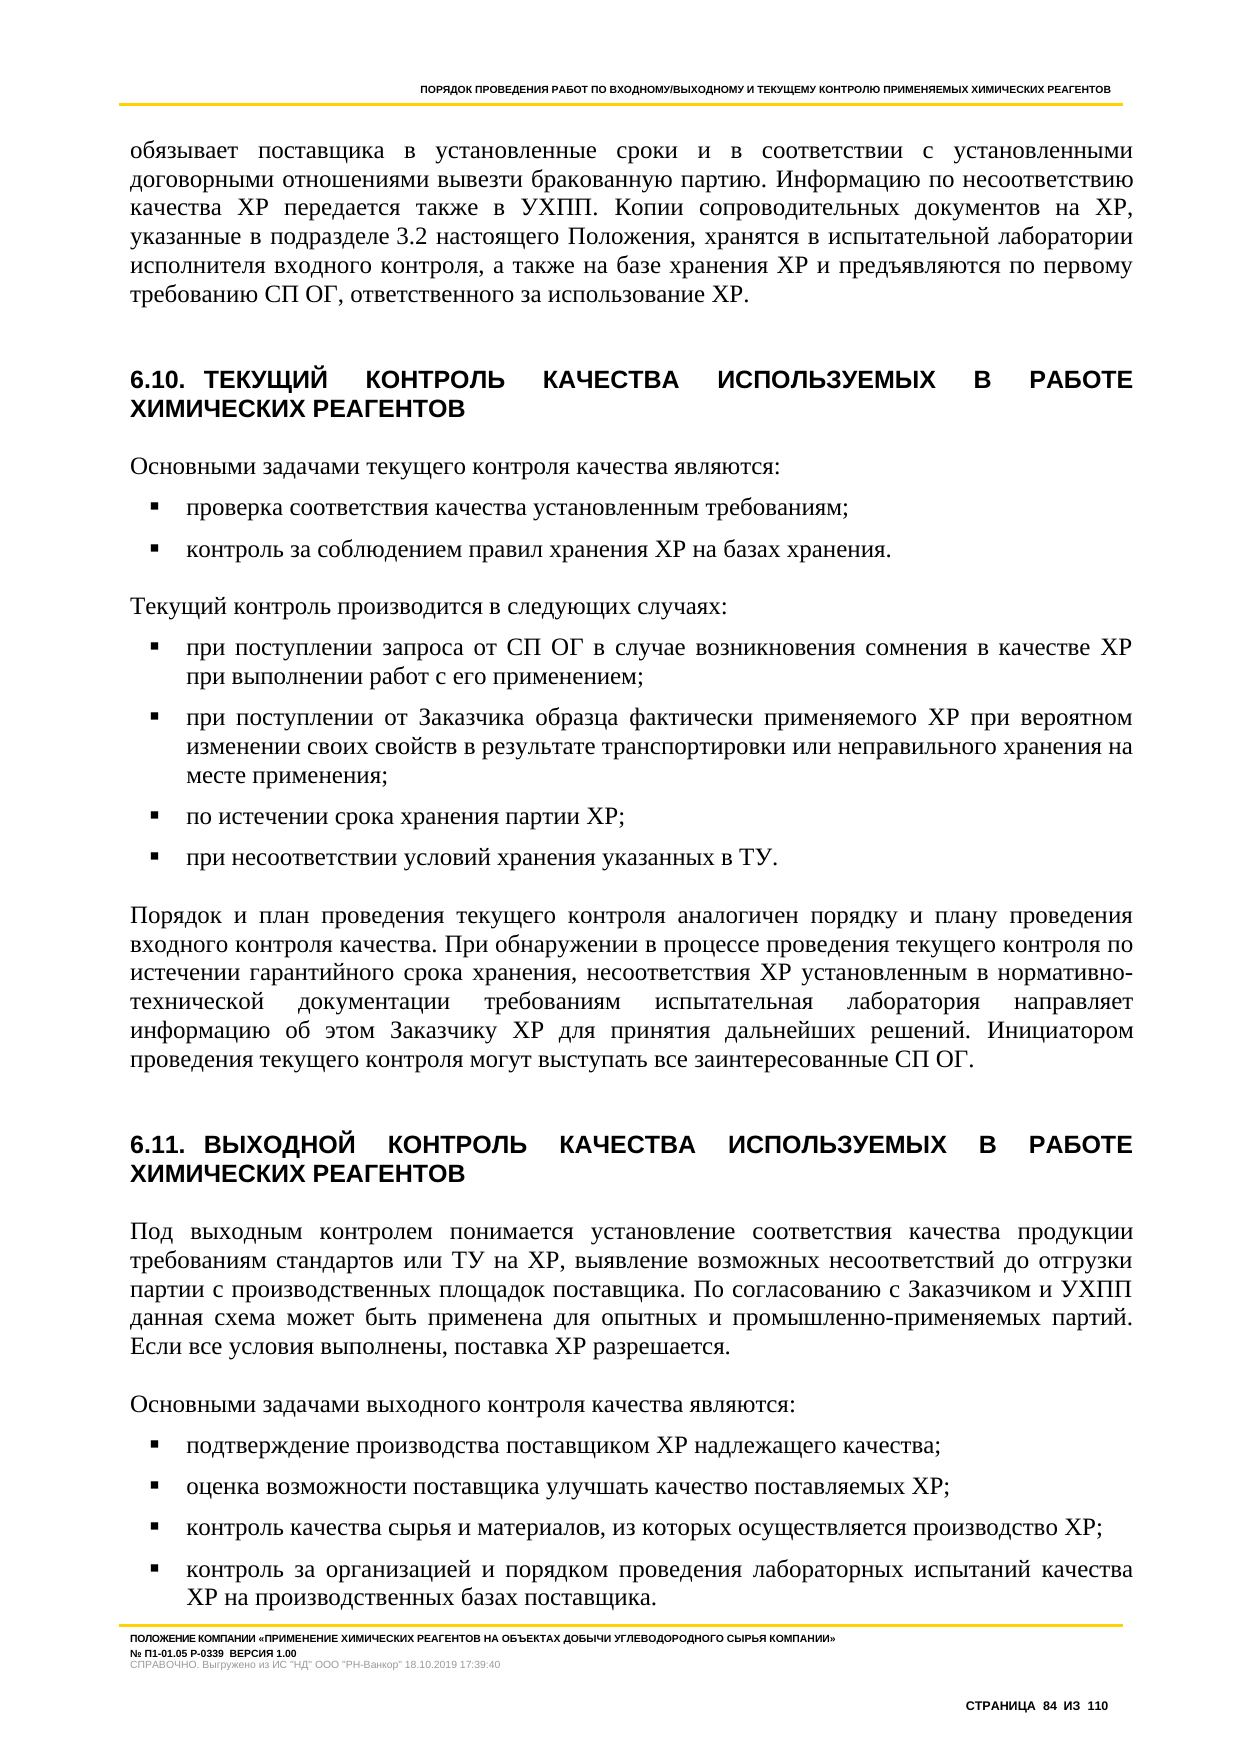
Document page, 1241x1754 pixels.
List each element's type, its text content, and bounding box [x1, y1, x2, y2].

text Текущий контроль производится в следующих случаях: [130, 591, 1134, 620]
text 6.10. ТЕКУЩИЙ КОНТРОЛЬ КАЧЕСТВА ИСПОЛЬЗУЕМЫХ В РАБОТЕ ХИМИЧЕСКИХ РЕАГЕНТОВ [130, 365, 1134, 422]
text Порядок и план проведения текущего контроля аналогичен порядку и плану проведения входного контроля качества. При обнаружении в процессе проведения текущего контроля по истечении гарантийного срока хранения, несоответствия ХР установленным в нормативно-технической документации требованиям испытательная лаборатория направляет информацию об этом Заказчику ХР для принятия дальнейших решений. Инициатором проведения текущего контроля могут выступать все заинтересованные СП ОГ. [130, 900, 1134, 1072]
list при поступлении от Заказчика образца фактически применяемого ХР при вероятном изменении своих свойств в результате транспортировки или неправильного хранения на месте применения; [149, 702, 1134, 789]
text Под выходным контролем понимается установление соответствия качества продукции требованиям стандартов или ТУ на ХР, выявление возможных несоответствий до отгрузки партии с производственных площадок поставщика. По согласованию с Заказчиком и УХПП данная схема может быть применена для опытных и промышленно-применяемых партий. Если все условия выполнены, поставка ХР разрешается. [130, 1216, 1134, 1360]
text Основными задачами выходного контроля качества являются: [130, 1389, 1134, 1417]
list контроль за соблюдением правил хранения ХР на базах хранения. [149, 534, 1134, 562]
list при поступлении запроса от СП ОГ в случае возникновения сомнения в качестве ХР при выполнении работ с его применением; [149, 632, 1134, 690]
list контроль за организацией и порядком проведения лабораторных испытаний качества ХР на производственных базах поставщика. [149, 1554, 1134, 1611]
list подтверждение производства поставщиком ХР надлежащего качества; [149, 1430, 1134, 1459]
list проверка соответствия качества установленным требованиям; [149, 492, 1134, 521]
list при несоответствии условий хранения указанных в ТУ. [149, 842, 1134, 871]
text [130, 135, 1134, 307]
list контроль качества сырья и материалов, из которых осуществляется производство ХР; [149, 1512, 1134, 1541]
text 6.11. ВЫХОДНОЙ КОНТРОЛЬ КАЧЕСТВА ИСПОЛЬЗУЕМЫХ В РАБОТЕ ХИМИЧЕСКИХ РЕАГЕНТОВ [130, 1130, 1134, 1187]
text Основными задачами текущего контроля качества являются: [130, 451, 1134, 480]
list по истечении срока хранения партии ХР; [149, 801, 1134, 830]
list оценка возможности поставщика улучшать качество поставляемых ХР; [149, 1471, 1134, 1500]
